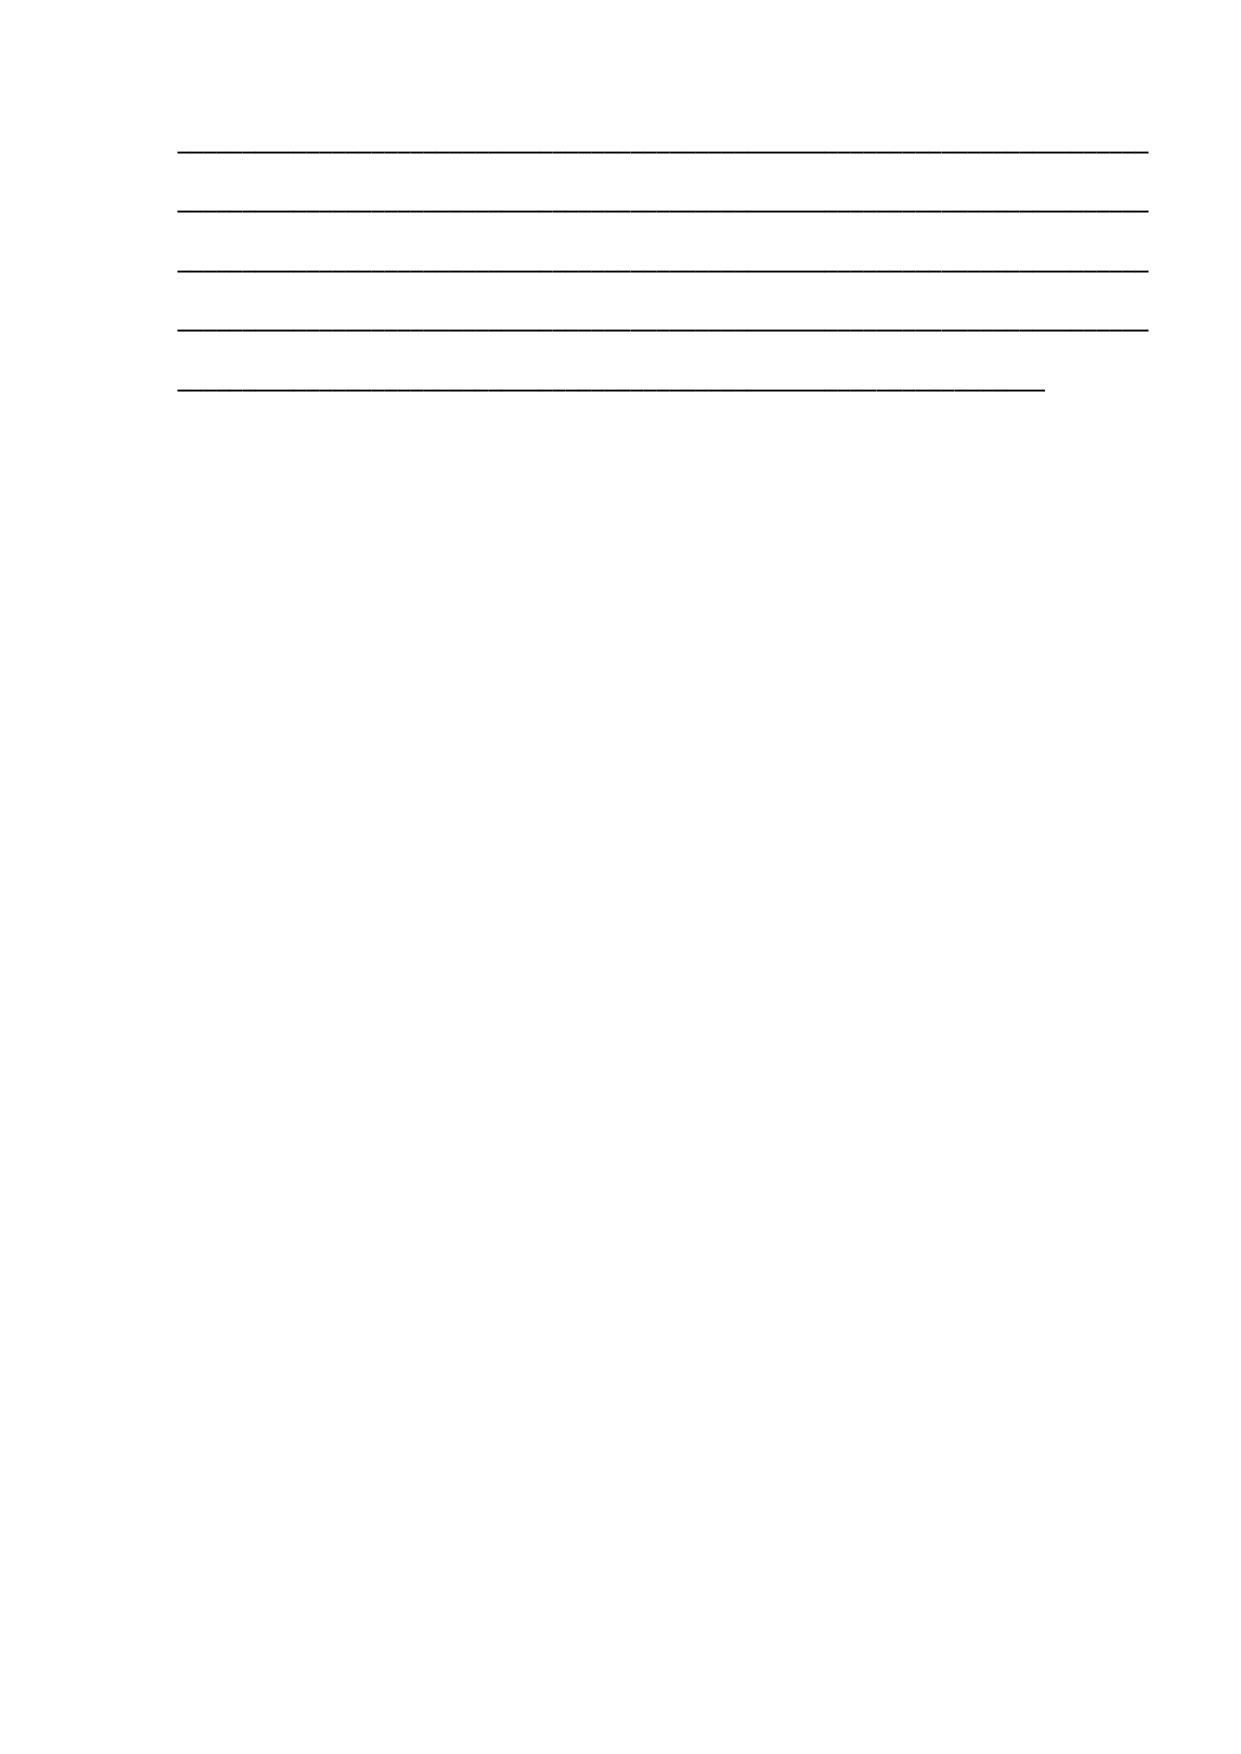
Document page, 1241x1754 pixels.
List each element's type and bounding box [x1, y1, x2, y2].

text [177, 118, 1152, 396]
